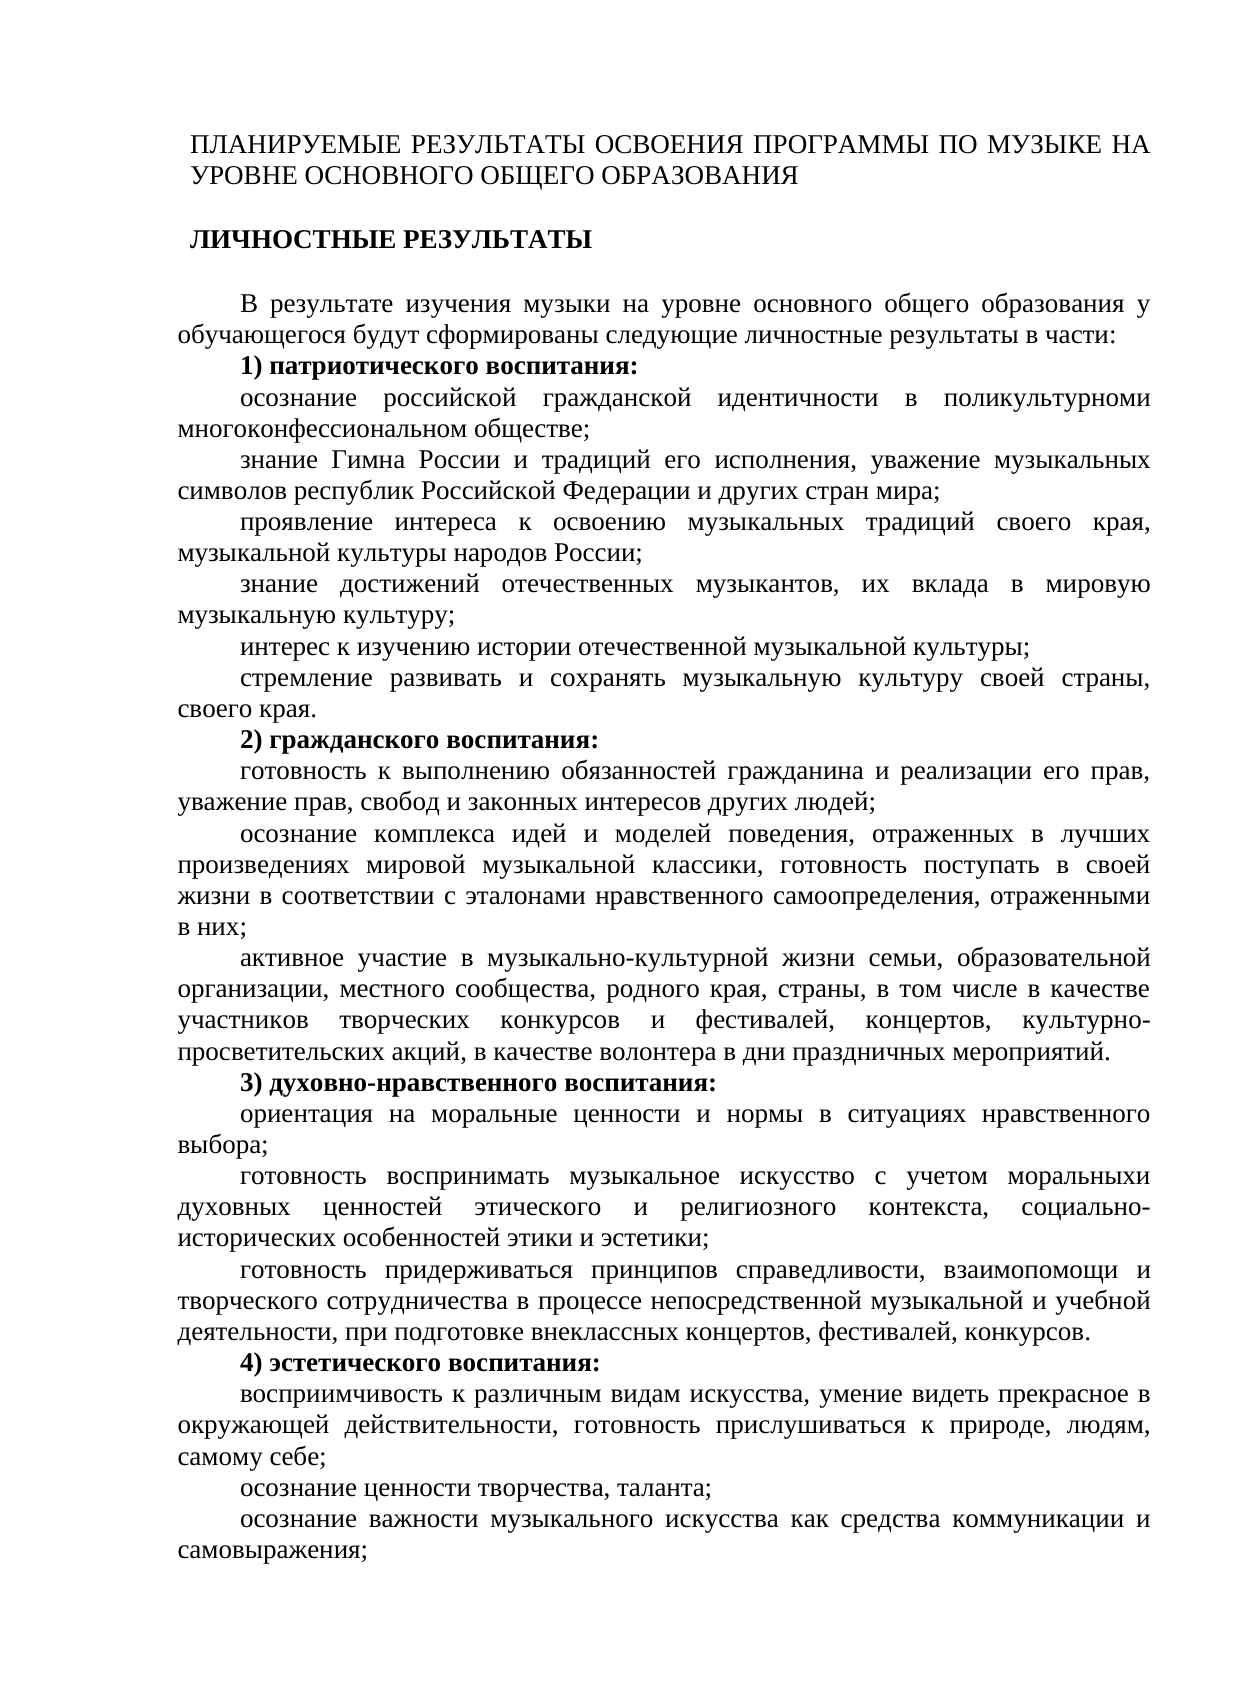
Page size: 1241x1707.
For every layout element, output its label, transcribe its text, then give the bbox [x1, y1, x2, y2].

text готовность воспринимать музыкальное искусство с учетом моральныхи духовных ценностей этического и религиозного контекста, социально-исторических особенностей этики и эстетики; [177, 1159, 1152, 1253]
text осознание ценности творчества, таланта; [177, 1471, 1152, 1502]
text 1) патриотического воспитания: [177, 349, 1152, 381]
text 2) гражданского воспитания: [177, 723, 1152, 754]
text знание достижений отечественных музыкантов, их вклада в мировую музыкальную культуру; [177, 567, 1152, 630]
text осознание комплекса идей и моделей поведения, отраженных в лучших произведениях мировой музыкальной классики, готовность поступать в своей жизни в соответствии с эталонами нравственного самоопределения, отраженными в них; [177, 817, 1152, 941]
text ЛИЧНОСТНЫЕ РЕЗУЛЬТАТЫ [190, 223, 1152, 254]
text осознание важности музыкального искусства как средства коммуникации и самовыражения; [177, 1502, 1152, 1564]
text ПЛАНИРУЕМЫЕ РЕЗУЛЬТАТЫ ОСВОЕНИЯ ПРОГРАММЫ ПО МУЗЫКЕ НА УРОВНЕ ОСНОВНОГО ОБЩЕГО ОБРАЗОВАНИЯ [190, 128, 1152, 190]
text готовность придерживаться принципов справедливости, взаимопомощи и творческого сотрудничества в процессе непосредственной музыкальной и учебной деятельности, при подготовке внеклассных концертов, фестивалей, конкурсов. [177, 1253, 1152, 1346]
text 3) духовно-нравственного воспитания: [177, 1066, 1152, 1097]
text готовность к выполнению обязанностей гражданина и реализации его прав, уважение прав, свобод и законных интересов других людей; [177, 754, 1152, 817]
text интерес к изучению истории отечественной музыкальной культуры; [177, 630, 1152, 661]
text В результате изучения музыки на уровне основного общего образования у обучающегося будут сформированы следующие личностные результаты в части: [177, 287, 1152, 349]
text стремление развивать и сохранять музыкальную культуру своей страны, своего края. [177, 661, 1152, 723]
text проявление интереса к освоению музыкальных традиций своего края, музыкальной культуры народов России; [177, 505, 1152, 567]
text ориентация на моральные ценности и нормы в ситуациях нравственного выбора; [177, 1097, 1152, 1159]
text знание Гимна России и традиций его исполнения, уважение музыкальных символов республик Российской Федерации и других стран мира; [177, 443, 1152, 505]
text активное участие в музыкально-культурной жизни семьи, образовательной организации, местного сообщества, родного края, страны, в том числе в качестве участников творческих конкурсов и фестивалей, концертов, культурно-просветительских акций, в качестве волонтера в дни праздничных мероприятий. [177, 941, 1152, 1066]
text осознание российской гражданской идентичности в поликультурноми многоконфессиональном обществе; [177, 381, 1152, 443]
text восприимчивость к различным видам искусства, умение видеть прекрасное в окружающей действительности, готовность прислушиваться к природе, людям, самому себе; [177, 1377, 1152, 1471]
text 4) эстетического воспитания: [177, 1346, 1152, 1377]
